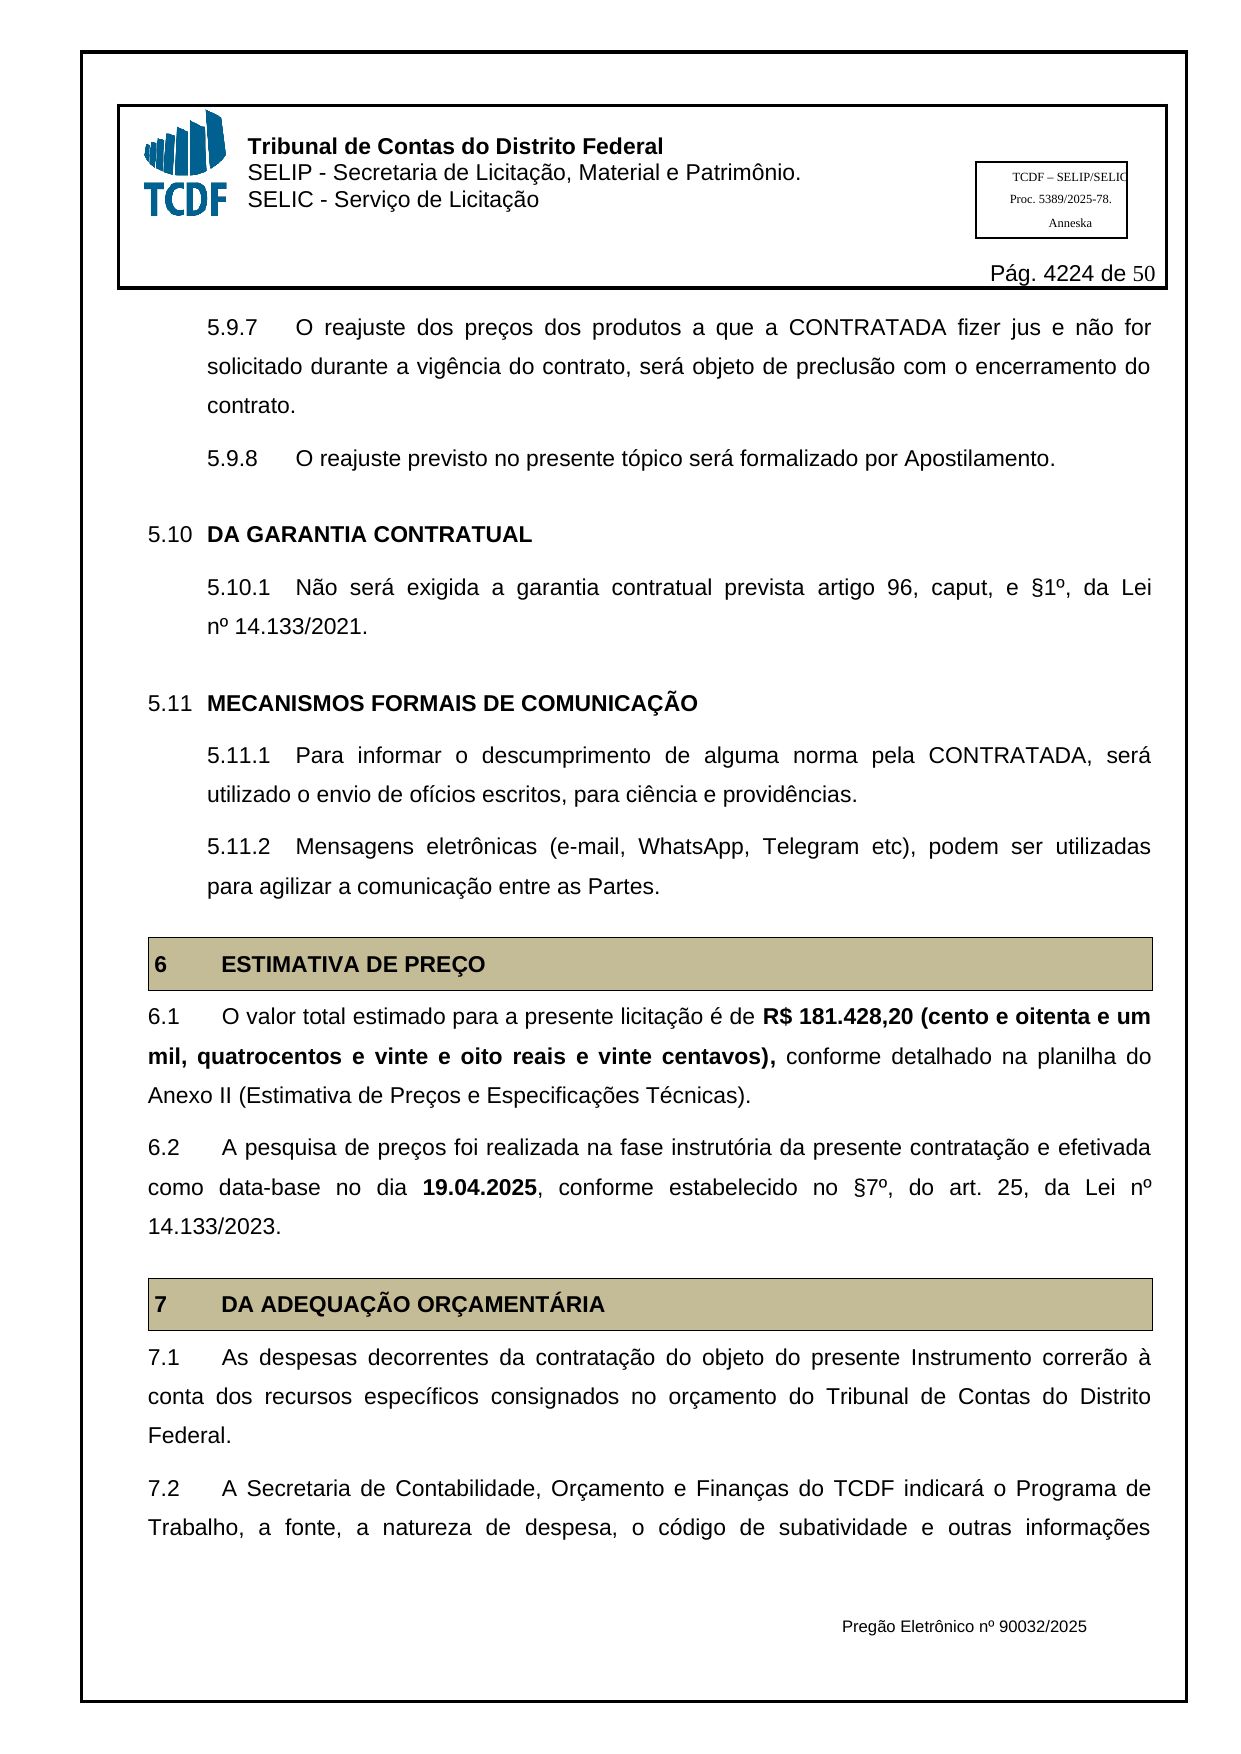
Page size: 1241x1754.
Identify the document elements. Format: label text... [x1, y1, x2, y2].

list O valor total estimado para a presente licitação é de R$ 181.428,20 (cento e oitenta e um mil, quatrocentos e vinte e oito reais e vinte centavos), conforme detalhado na planilha do Anexo II (Estimativa de Preços e Especificações Técnicas). [148, 1003, 1152, 1108]
list Para informar o descumprimento de alguma norma pela CONTRATADA, será utilizado o envio de ofícios escritos, para ciência e providências. [207, 742, 1152, 808]
list A pesquisa de preços foi realizada na fase instrutória da presente contratação e efetivada como data-base no dia 19.04.2025, conforme estabelecido no §7º, do art. 25, da Lei nº 14.133/2023. [148, 1134, 1152, 1239]
picture [129, 107, 241, 218]
list Não será exigida a garantia contratual prevista artigo 96, caput, e §1º, da Lei nº 14.133/2021. [207, 573, 1152, 639]
list DA GARANTIA CONTRATUAL [148, 521, 1152, 548]
list O reajuste previsto no presente tópico será formalizado por Apostilamento. [207, 444, 1152, 471]
list Mensagens eletrônicas (e-mail, WhatsApp, Telegram etc), podem ser utilizadas para agilizar a comunicação entre as Partes. [207, 833, 1152, 899]
list MECANISMOS FORMAIS DE COMUNICAÇÃO [148, 690, 1152, 716]
table_header ESTIMATIVA DE PREÇO [149, 938, 1152, 990]
list As despesas decorrentes da contratação do objeto do presente Instrumento correrão à conta dos recursos específicos consignados no orçamento do Tribunal de Contas do Distrito Federal. [148, 1343, 1152, 1449]
list O reajuste dos preços dos produtos a que a CONTRATADA fizer jus e não for solicitado durante a vigência do contrato, será objeto de preclusão com o encerramento do contrato. [207, 313, 1152, 419]
table_header DA ADEQUAÇÃO ORÇAMENTÁRIA [149, 1279, 1152, 1330]
